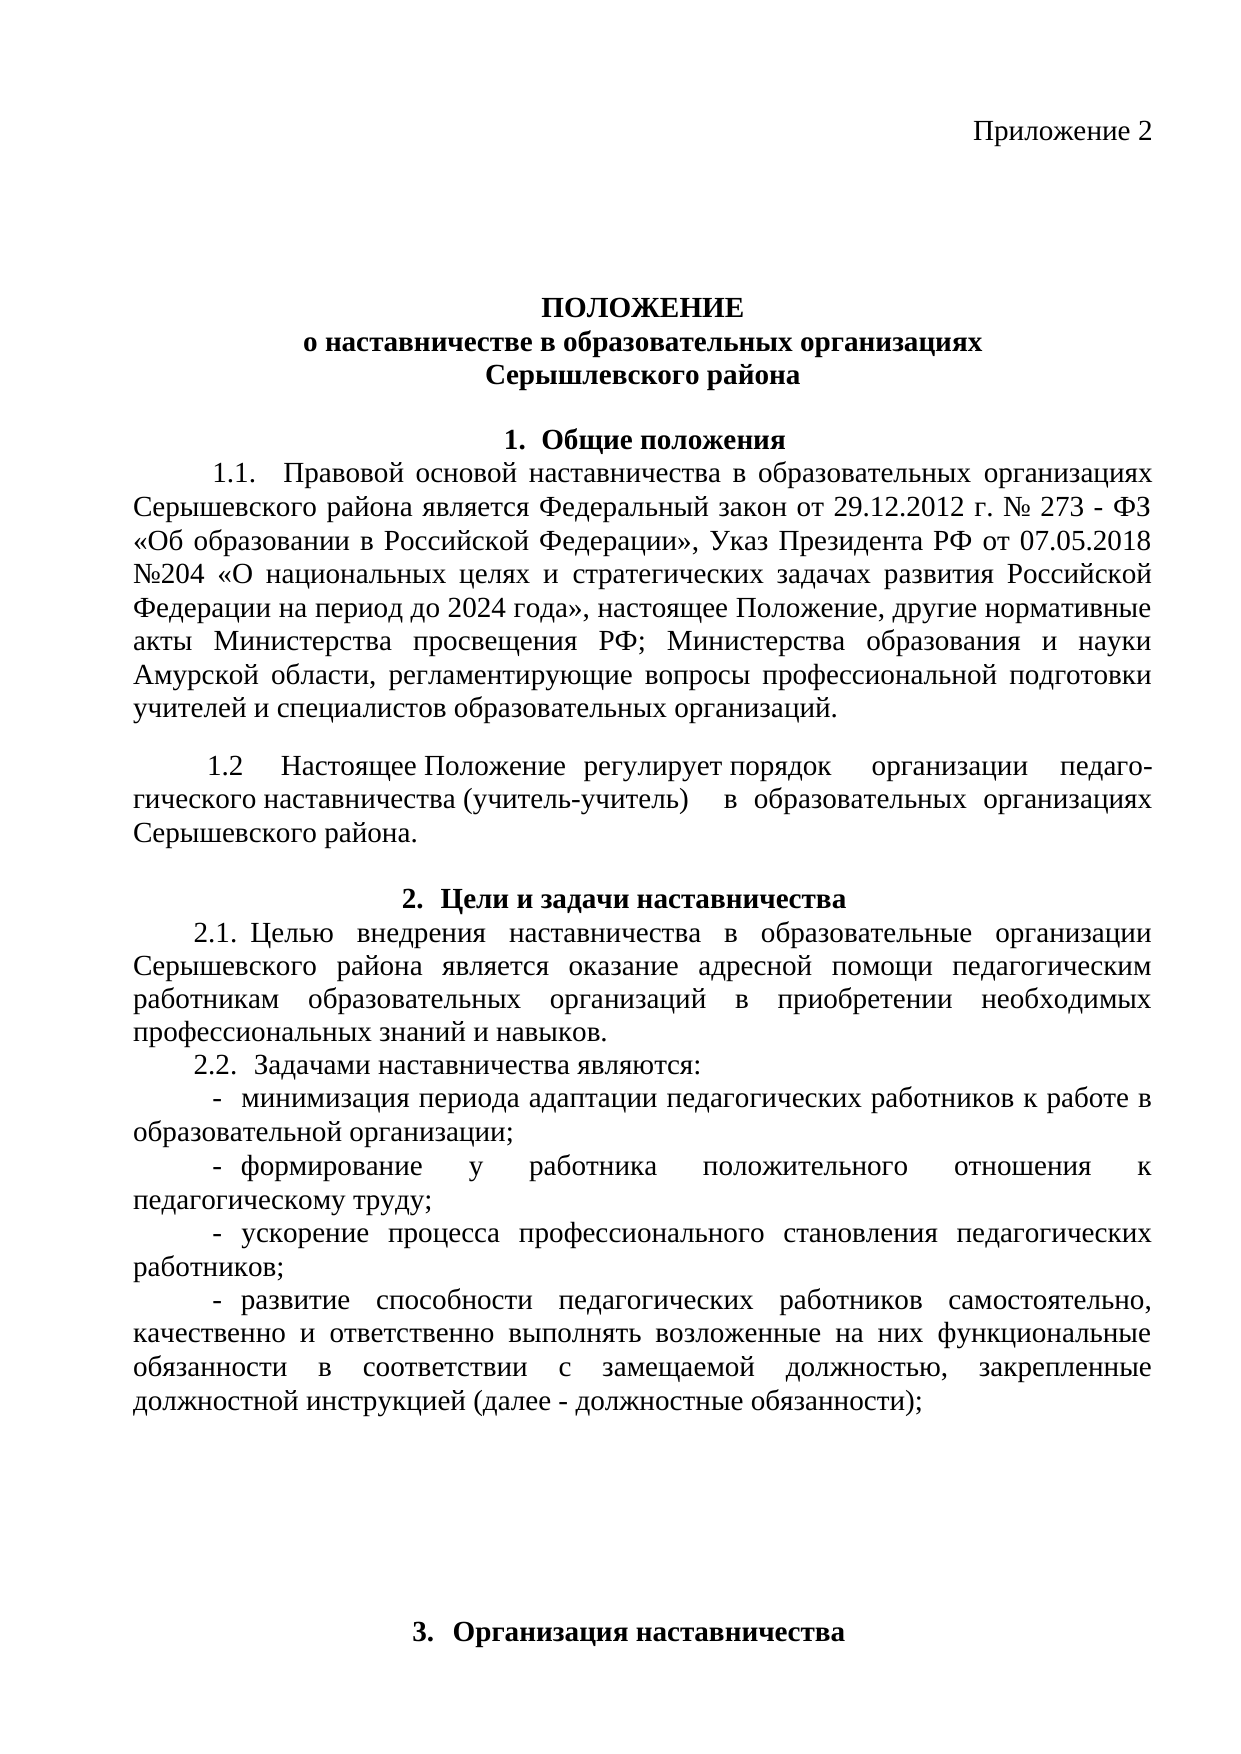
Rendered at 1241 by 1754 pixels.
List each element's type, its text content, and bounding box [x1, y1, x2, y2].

list формирование у работника положительного отношения к педагогическому труду; [133, 1149, 1152, 1217]
list Целью внедрения наставничества в образовательные организации Серышевского района является оказание адресной помощи педагогическим работникам образовательных организаций в приобретении необходимых профессиональных знаний и навыков. [133, 916, 1152, 1048]
list Задачами наставничества являются: [133, 1048, 1152, 1081]
list ускорение процесса профессионального становления педагогических работников; [133, 1217, 1152, 1283]
list развитие способности педагогических работников самостоятельно, качественно и ответственно выполнять возложенные на них функциональные обязанности в соответствии с замещаемой должностью, закрепленные должностной инструкцией (далее - должностные обязанности); [133, 1283, 1152, 1417]
list Правовой основой наставничества в образовательных организациях Серышевского района является Федеральный закон от 29.12.2012 г. № 273 - ФЗ «Об образовании в Российской Федерации», Указ Президента РФ от 07.05.2018 №204 «О национальных целях и стратегических задачах развития Российской Федерации на период до 2024 года», настоящее Положение, другие нормативные акты Министерства просвещения РФ; Министерства образования и науки Амурской области, регламентирующие вопросы профессиональной подготовки учителей и специалистов образовательных организаций. [133, 456, 1152, 724]
list Организация наставничества [412, 1618, 1152, 1647]
list Цели и задачи наставничества [402, 883, 1152, 916]
list Настоящее Положение регулирует порядок организации педаго-гического наставничества (учитель-учитель) в образовательных организациях Серышевского района. [133, 748, 1152, 849]
text о наставничестве в образовательных организациях Серышлевского района [133, 324, 1152, 391]
text Приложение 2 [133, 113, 1152, 146]
list минимизация периода адаптации педагогических работников к работе в образовательной организации; [133, 1081, 1152, 1149]
list Общие положения [504, 422, 1152, 456]
text ПОЛОЖЕНИЕ [133, 291, 1152, 324]
